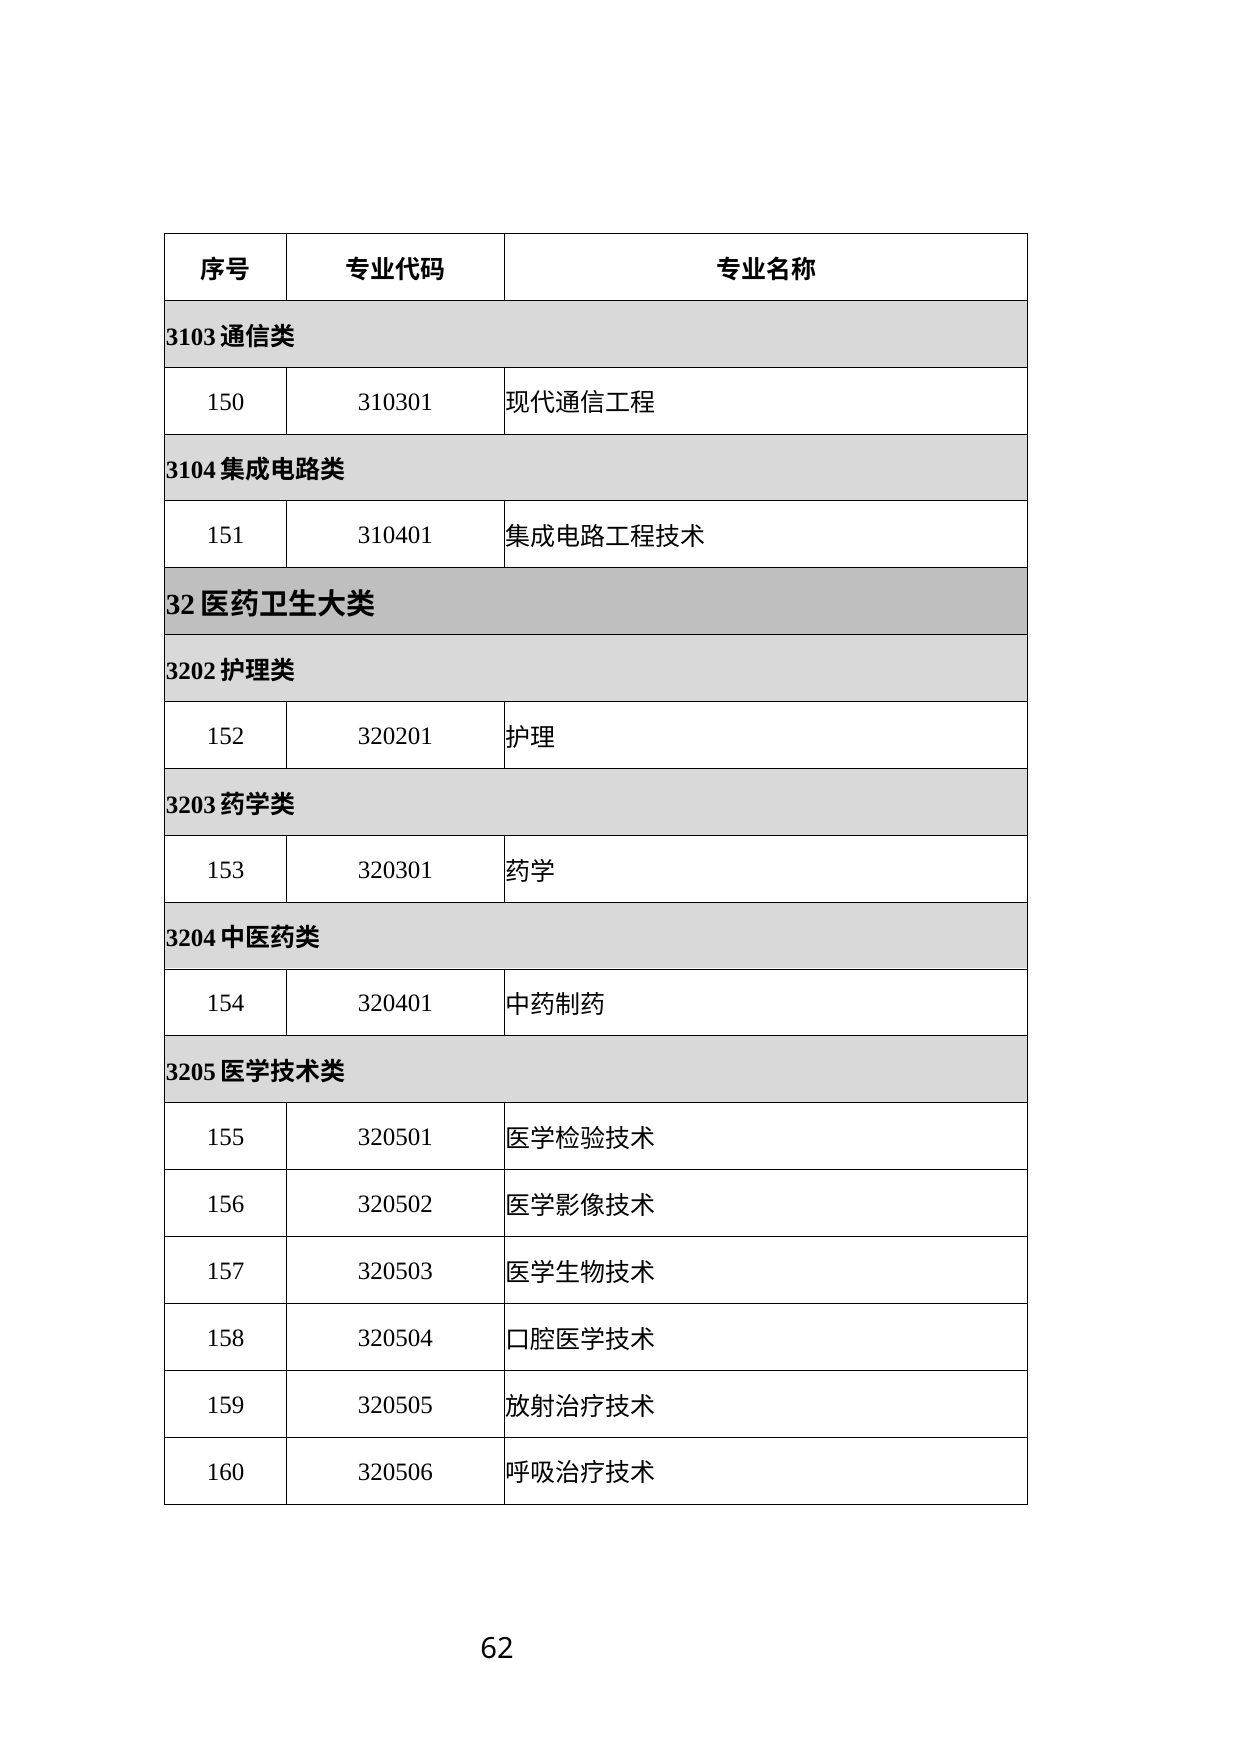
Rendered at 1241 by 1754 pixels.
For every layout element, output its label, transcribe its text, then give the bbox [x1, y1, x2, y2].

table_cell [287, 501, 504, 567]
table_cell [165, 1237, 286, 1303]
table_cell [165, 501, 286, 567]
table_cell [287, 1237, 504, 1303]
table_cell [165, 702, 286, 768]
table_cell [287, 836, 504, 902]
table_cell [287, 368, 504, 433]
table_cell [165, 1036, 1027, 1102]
table_header 专业名称 [505, 234, 1027, 300]
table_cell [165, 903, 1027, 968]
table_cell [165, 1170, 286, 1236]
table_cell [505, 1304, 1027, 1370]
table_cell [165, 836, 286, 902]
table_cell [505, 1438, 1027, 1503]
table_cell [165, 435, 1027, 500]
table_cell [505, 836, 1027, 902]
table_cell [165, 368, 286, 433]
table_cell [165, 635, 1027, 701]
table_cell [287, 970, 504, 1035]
table_header 专业代码 [287, 234, 504, 300]
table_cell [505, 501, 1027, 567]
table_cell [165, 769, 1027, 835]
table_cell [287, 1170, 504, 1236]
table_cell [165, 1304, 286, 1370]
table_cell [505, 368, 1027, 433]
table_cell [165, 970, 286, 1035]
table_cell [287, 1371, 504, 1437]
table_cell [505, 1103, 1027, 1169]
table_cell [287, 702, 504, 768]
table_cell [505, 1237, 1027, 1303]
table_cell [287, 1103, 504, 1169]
table_header 序号 [165, 234, 286, 300]
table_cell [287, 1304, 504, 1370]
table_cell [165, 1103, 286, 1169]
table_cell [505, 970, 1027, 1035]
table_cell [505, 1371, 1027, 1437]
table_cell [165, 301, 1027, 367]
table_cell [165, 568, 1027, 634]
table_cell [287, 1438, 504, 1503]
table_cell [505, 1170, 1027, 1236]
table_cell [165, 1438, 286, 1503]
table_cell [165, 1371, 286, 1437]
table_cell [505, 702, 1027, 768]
